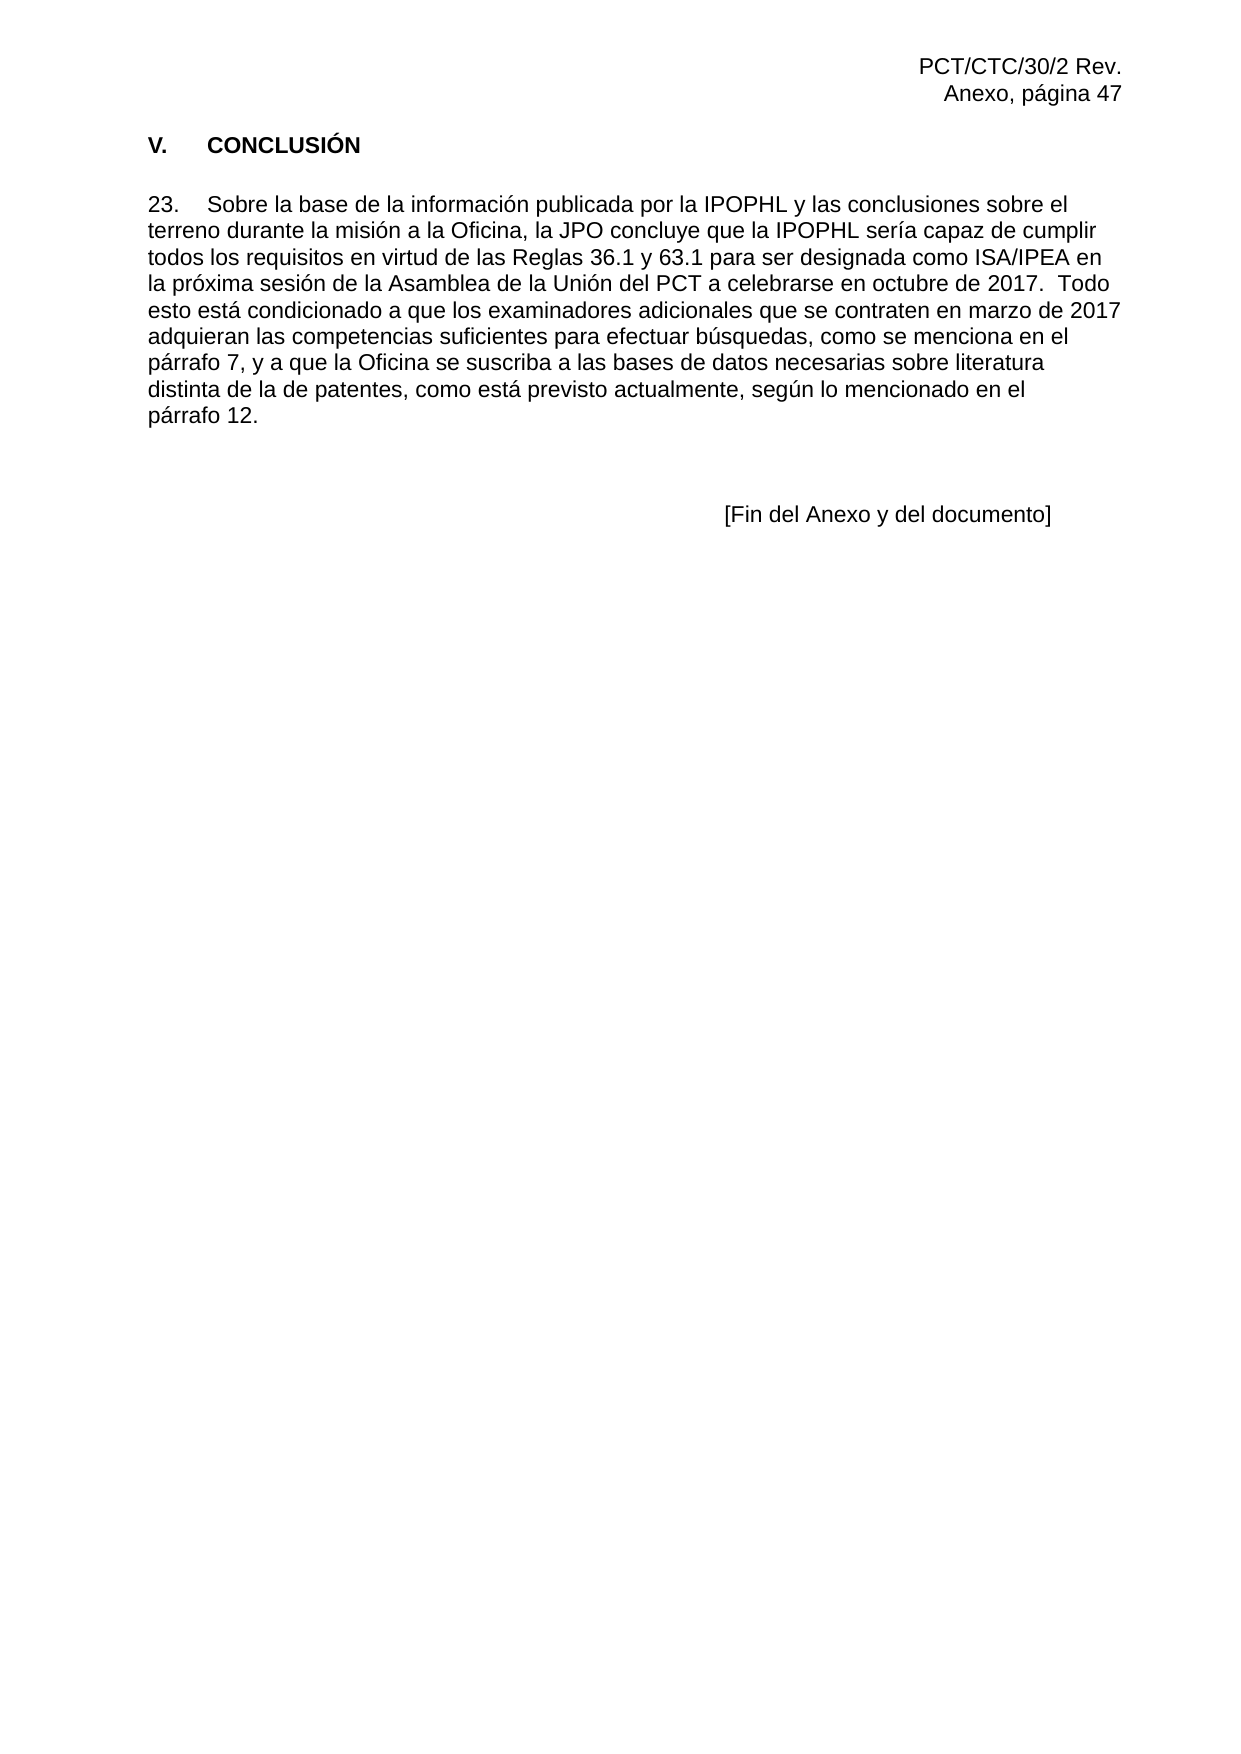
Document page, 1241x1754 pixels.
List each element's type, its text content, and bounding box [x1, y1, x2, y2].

text 23. Sobre la base de la información publicada por la IPOPHL y las conclusiones sobre el terreno durante la misión a la Oficina, la JPO concluye que la IPOPHL sería capaz de cumplir todos los requisitos en virtud de las Reglas 36.1 y 63.1 para ser designada como ISA/IPEA en la próxima sesión de la Asamblea de la Unión del PCT a celebrarse en octubre de 2017. Todo esto está condicionado a que los examinadores adicionales que se contraten en marzo de 2017 adquieran las competencias suficientes para efectuar búsquedas, como se menciona en el párrafo 7, y a que la Oficina se suscriba a las bases de datos necesarias sobre literatura distinta de la de patentes, como está previsto actualmente, según lo mencionado en el párrafo 12. [148, 191, 1122, 428]
text [Fin del Anexo y del documento] [724, 501, 1122, 527]
subtitle V. CONCLUSIÓN [148, 132, 1122, 158]
